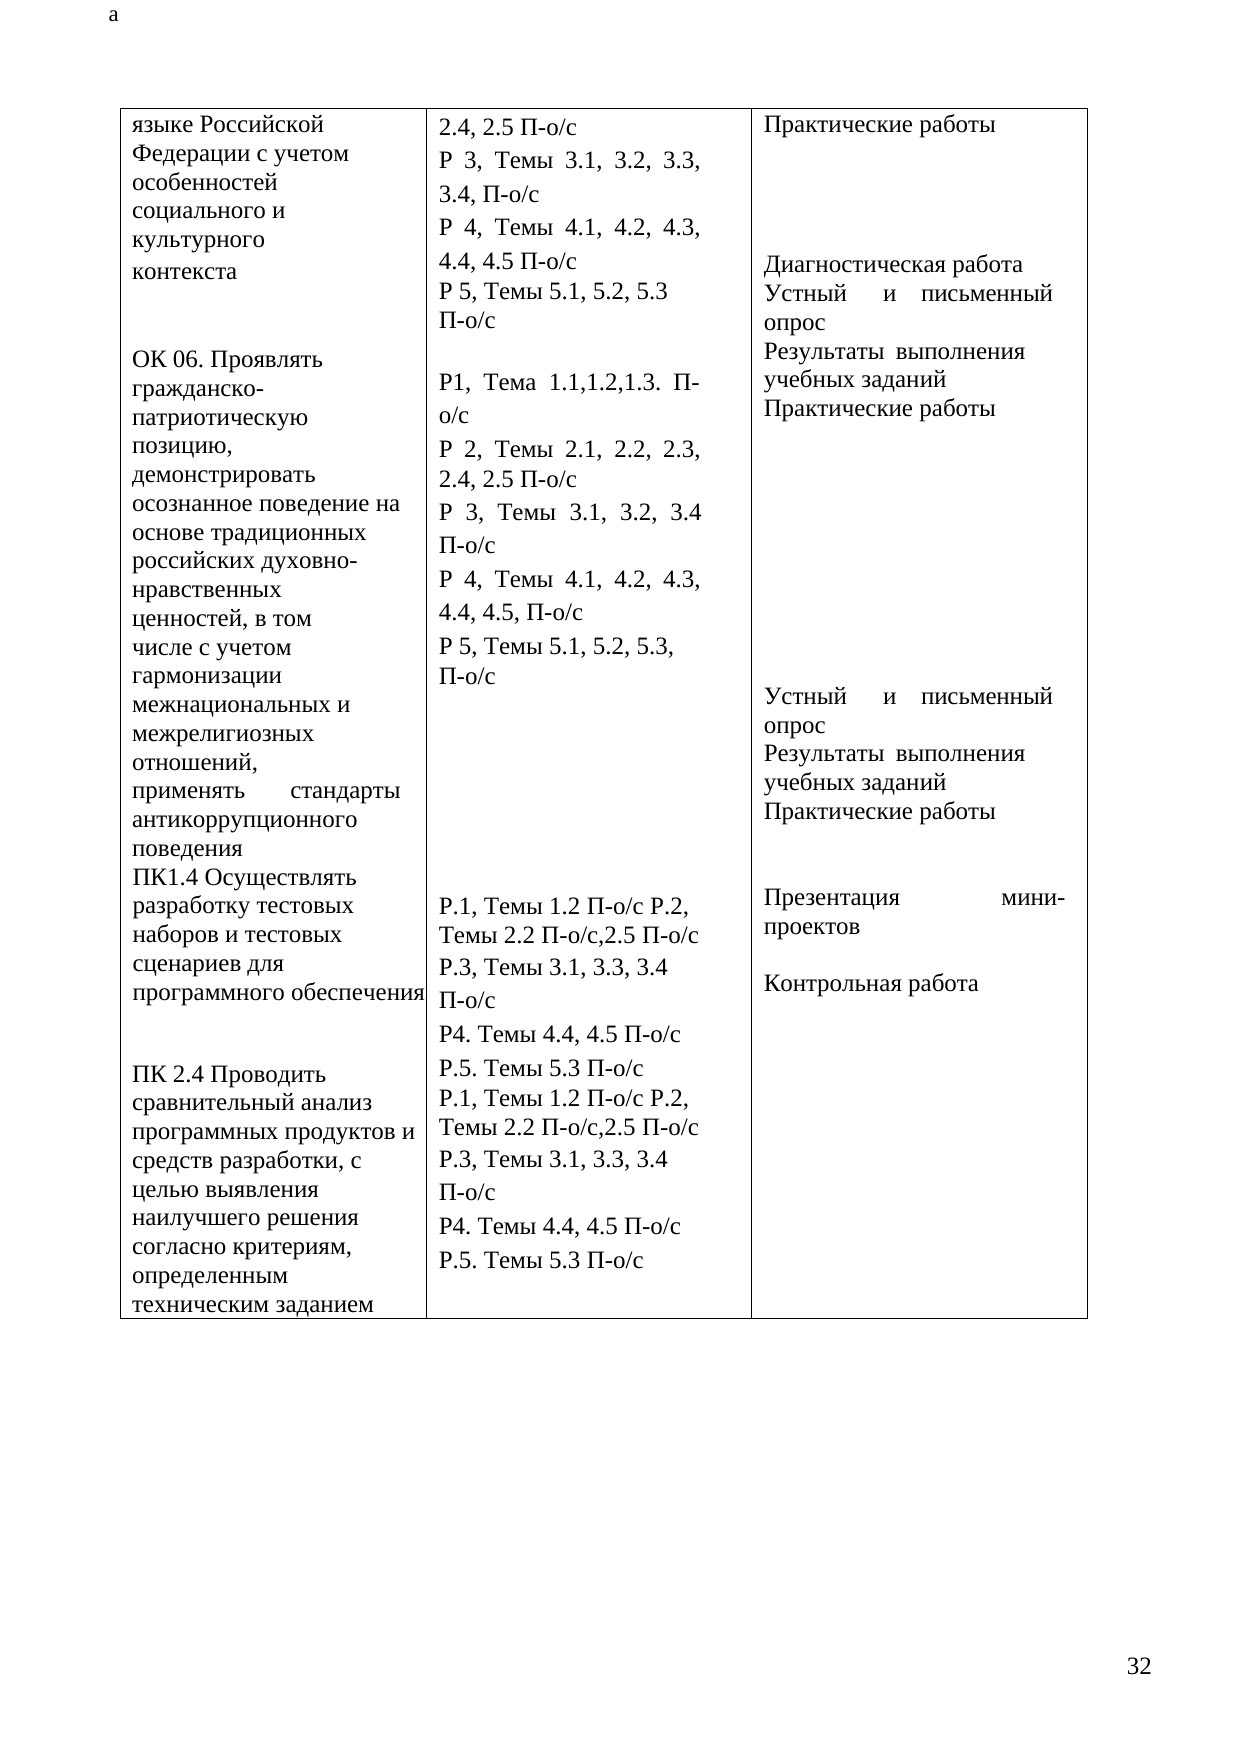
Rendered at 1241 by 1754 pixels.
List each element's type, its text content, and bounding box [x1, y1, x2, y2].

table_header 2.4, 2.5 П-о/с Р 3, Темы 3.1, 3.2, 3.3, 3.4, П-о/с Р 4, Темы 4.1, 4.2, 4.3, 4.4, 4.5 П-о/с Р 5, Темы 5.1, 5.2, 5.3 П-о/с Р1, Тема 1.1,1.2,1.3. П- о/с Р 2, Темы 2.1, 2.2, 2.3, 2.4, 2.5 П-о/с Р 3, Темы 3.1, 3.2, 3.4 П-о/с Р 4, Темы 4.1, 4.2, 4.3, 4.4, 4.5, П-о/с Р 5, Темы 5.1, 5.2, 5.3, П-о/с Р.1, Темы 1.2 П-о/с Р.2, Темы 2.2 П-о/с,2.5 П-о/с Р.3, Темы 3.1, 3.3, 3.4 П-о/с Р4. Темы 4.4, 4.5 П-о/с Р.5. Темы 5.3 П-о/с Р.1, Темы 1.2 П-о/с Р.2, Темы 2.2 П-о/с,2.5 П-о/с Р.3, Темы 3.1, 3.3, 3.4 П-о/с Р4. Темы 4.4, 4.5 П-о/с Р.5. Темы 5.3 П-о/с [427, 109, 751, 1317]
table_header Практические работы Диагностическая работа Устный и письменный опрос Результаты выполнения учебных заданий Практические работы Устный и письменный опрос Результаты выполнения учебных заданий Практические работы Презентация мини- проектов Контрольная работа [752, 109, 1087, 1317]
table_header языке Российской Федерации с учетом особенностей социального и культурного контекста ОК 06. Проявлять гражданско- патриотическую позицию, демонстрировать осознанное поведение на основе традиционных российских духовно-нравственных ценностей, в том числе с учетом гармонизации межнациональных и межрелигиозных отношений, применять стандарты антикоррупционного поведения ПК1.4 Осуществлять разработку тестовых наборов и тестовых сценариев для программного обеспечения ПК 2.4 Проводить сравнительный анализ программных продуктов и средств разработки, с целью выявления наилучшего решения согласно критериям, определенным техническим заданием [121, 109, 426, 1317]
